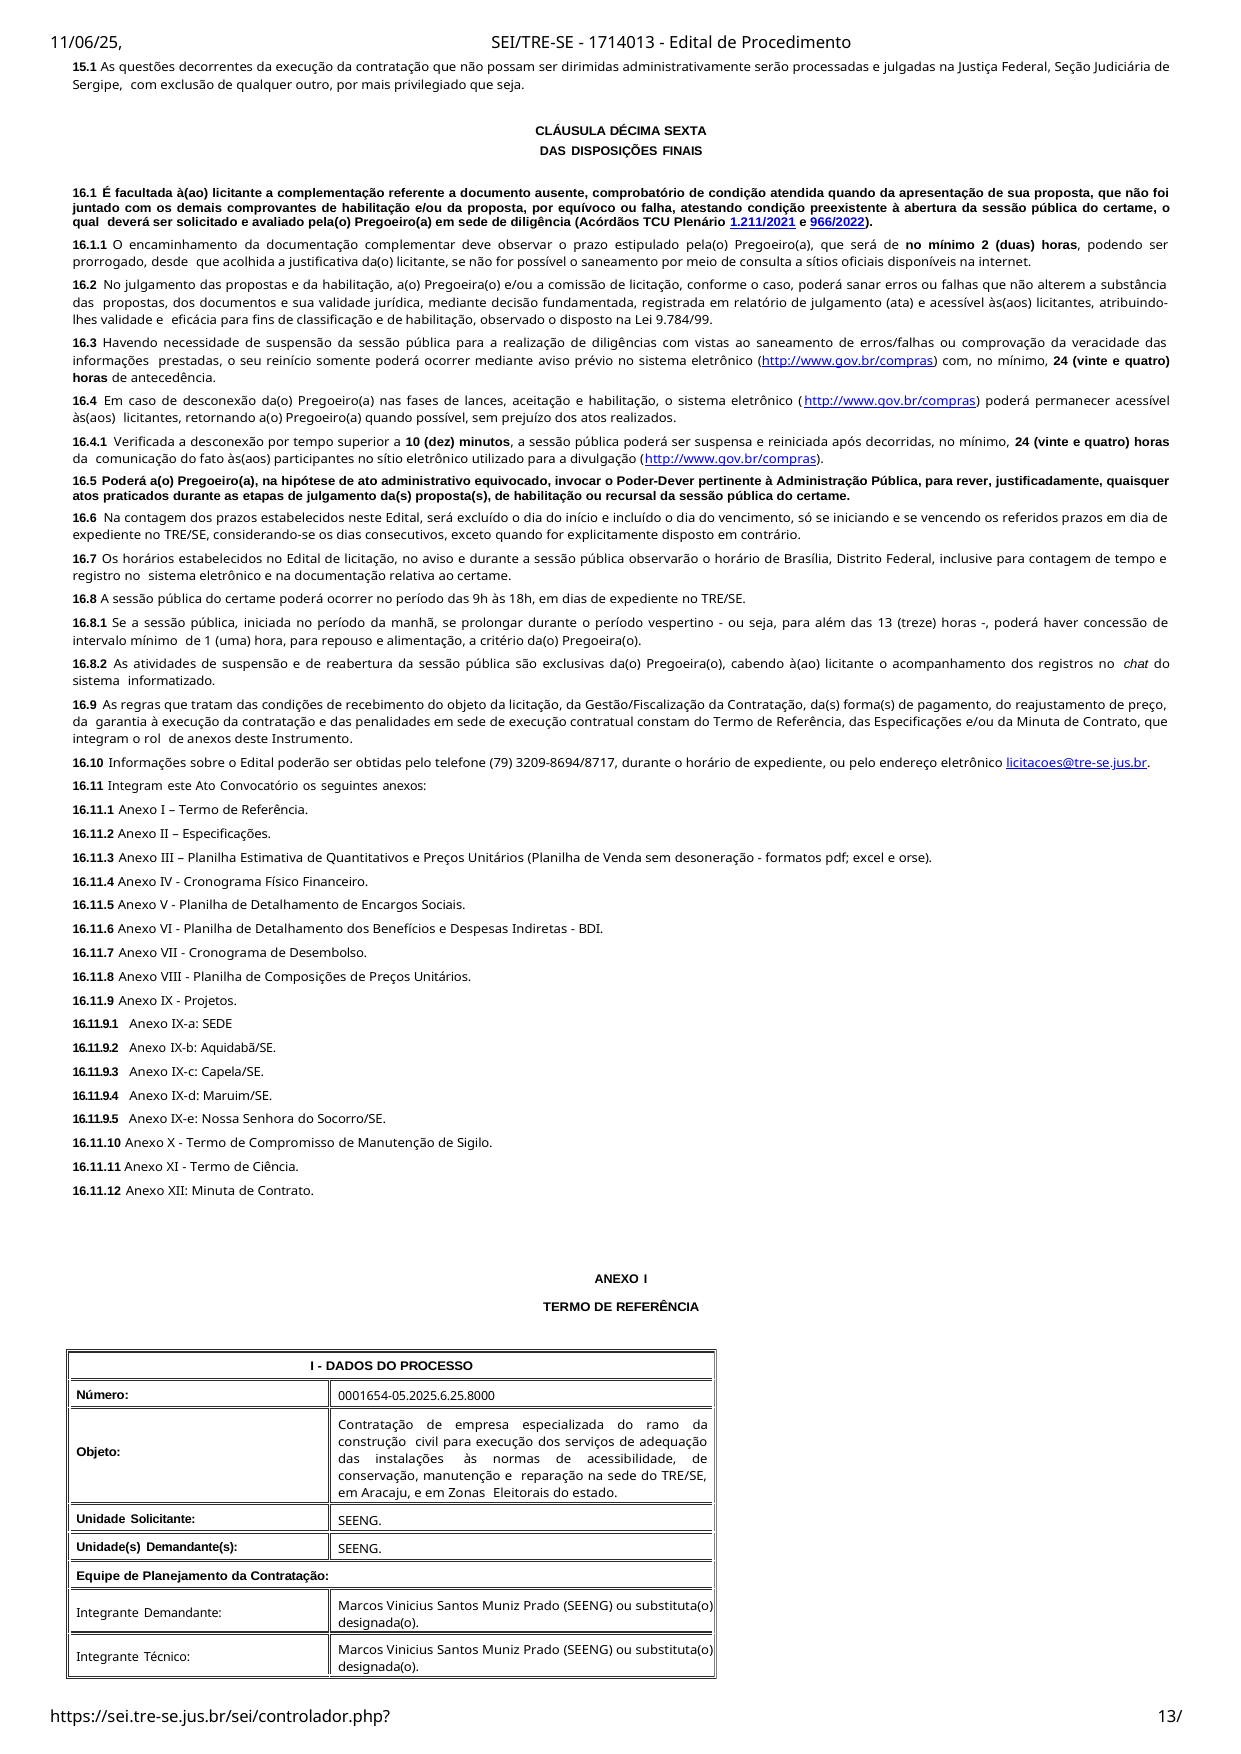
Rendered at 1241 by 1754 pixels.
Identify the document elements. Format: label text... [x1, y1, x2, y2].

list Na contagem dos prazos estabelecidos neste Edital, será excluído o dia do início e incluído o dia do vencimento, só se iniciando e se vencendo os referidos prazos em dia de expediente no TRE/SE, considerando-se os dias consecutivos, exceto quando for explicitamente disposto em contrário. [72, 509, 1170, 543]
table_cell Equipe de Planejamento da Contratação: [69, 1559, 714, 1587]
subtitle Poderá a(o) Pregoeiro(a), na hipótese de ato administrativo equivocado, invocar o Poder-Dever pertinente à Administração Pública, para rever, justificadamente, quaisquer atos praticados durante as etapas de julgamento da(s) proposta(s), de habilitação ou recursal da sessão pública do certame. [72, 474, 1170, 503]
list Anexo XI - Termo de Ciência. [72, 1158, 1196, 1175]
list Anexo IX-d: Maruim/SE. [72, 1087, 1196, 1104]
list As regras que tratam das condições de recebimento do objeto da licitação, da Gestão/Fiscalização da Contratação, da(s) forma(s) de pagamento, do reajustamento de preço, da garantia à execução da contratação e das penalidades em sede de execução contratual constam do Termo de Referência, das Especificações e/ou da Minuta de Contrato, que integram o rol de anexos deste Instrumento. [72, 696, 1170, 747]
subtitle CLÁUSULA DÉCIMA SEXTA DAS DISPOSIÇÕES FINAIS [525, 123, 717, 158]
list Integram este Ato Convocatório os seguintes anexos: [72, 777, 1196, 794]
list O encaminhamento da documentação complementar deve observar o prazo estipulado pela(o) Pregoeiro(a), que será de no mínimo 2 (duas) horas, podendo ser prorrogado, desde que acolhida a justificativa da(o) licitante, se não for possível o saneamento por meio de consulta a sítios oficiais disponíveis na internet. [72, 236, 1170, 270]
list Anexo IX-e: Nossa Senhora do Socorro/SE. [72, 1111, 1196, 1128]
list Informações sobre o Edital poderão ser obtidas pelo telefone (79) 3209-8694/8717, durante o horário de expediente, ou pelo endereço eletrônico licitacoes@tre-se.jus.br. [72, 754, 1196, 771]
list Anexo V - Planilha de Detalhamento de Encargos Sociais. [72, 896, 1196, 913]
text TERMO DE REFERÊNCIA [59, 1299, 1183, 1314]
list Em caso de desconexão da(o) Pregoeiro(a) nas fases de lances, aceitação e habilitação, o sistema eletrônico (http://www.gov.br/compras) poderá permanecer acessível às(aos) licitantes, retornando a(o) Pregoeiro(a) quando possível, sem prejuízo dos atos realizados. [72, 392, 1170, 427]
table_cell SEENG. [331, 1502, 714, 1530]
list Anexo IX-c: Capela/SE. [72, 1063, 1196, 1080]
list Anexo IX-a: SEDE [72, 1015, 1196, 1032]
table_cell Integrante Demandante: [67, 1587, 329, 1631]
table_cell Contratação de empresa especializada do ramo da construção civil para execução dos serviços de adequação das instalações às normas de acessibilidade, de conservação, manutenção e reparação na sede do TRE/SE, em Aracaju, e em Zonas Eleitorais do estado. [329, 1406, 715, 1502]
list Se a sessão pública, iniciada no período da manhã, se prolongar durante o período vespertino - ou seja, para além das 13 (treze) horas -, poderá haver concessão de intervalo mínimo de 1 (uma) hora, para repouso e alimentação, a critério da(o) Pregoeira(o). [72, 614, 1170, 649]
list Anexo XII: Minuta de Contrato. [72, 1182, 1196, 1199]
list Os horários estabelecidos no Edital de licitação, no aviso e durante a sessão pública observarão o horário de Brasília, Distrito Federal, inclusive para contagem de tempo e registro no sistema eletrônico e na documentação relativa ao certame. [72, 550, 1170, 584]
table_cell Integrante Técnico: [69, 1631, 329, 1676]
list Anexo VII - Cronograma de Desembolso. [72, 944, 1196, 961]
table_cell Número: [69, 1378, 328, 1406]
list Anexo X - Termo de Compromisso de Manutenção de Sigilo. [72, 1134, 1196, 1152]
list Anexo IV - Cronograma Físico Financeiro. [72, 873, 1196, 890]
list Anexo II – Especificações. [72, 825, 1196, 842]
list Anexo I – Termo de Referência. [72, 801, 1196, 818]
text ANEXO I [59, 1272, 1183, 1286]
table_cell Marcos Vinicius Santos Muniz Prado (SEENG) ou substituta(o) designada(o). [329, 1587, 715, 1631]
list As atividades de suspensão e de reabertura da sessão pública são exclusivas da(o) Pregoeira(o), cabendo à(ao) licitante o acompanhamento dos registros no chat do sistema informatizado. [72, 655, 1170, 689]
list Anexo IX-b: Aquidabã/SE. [72, 1039, 1196, 1056]
subtitle É facultada à(ao) licitante a complementação referente a documento ausente, comprobatório de condição atendida quando da apresentação de sua proposta, que não foi juntado com os demais comprovantes de habilitação e/ou da proposta, por equívoco ou falha, atestando condição preexistente à abertura da sessão pública do certame, o qual deverá ser solicitado e avaliado pela(o) Pregoeiro(a) em sede de diligência (Acórdãos TCU Plenário 1.211/2021 e 966/2022). [72, 186, 1170, 229]
list Havendo necessidade de suspensão da sessão pública para a realização de diligências com vistas ao saneamento de erros/falhas ou comprovação da veracidade das informações prestadas, o seu reinício somente poderá ocorrer mediante aviso prévio no sistema eletrônico (http://www.gov.br/compras) com, no mínimo, 24 (vinte e quatro) horas de antecedência. [72, 334, 1170, 386]
list As questões decorrentes da execução da contratação que não possam ser dirimidas administrativamente serão processadas e julgadas na Justiça Federal, Seção Judiciária de Sergipe, com exclusão de qualquer outro, por mais privilegiado que seja. [72, 58, 1170, 93]
list Anexo VI - Planilha de Detalhamento dos Benefícios e Despesas Indiretas - BDI. [72, 920, 1196, 937]
table_cell SEENG. [329, 1530, 715, 1559]
table_cell Objeto: [67, 1406, 329, 1502]
table_cell Unidade Solicitante: [69, 1502, 328, 1530]
table_cell 0001654-05.2025.6.25.8000 [331, 1378, 714, 1406]
table_header I - DADOS DO PROCESSO [69, 1353, 714, 1378]
table_cell Marcos Vinicius Santos Muniz Prado (SEENG) ou substituta(o) designada(o). [329, 1631, 714, 1676]
list Anexo VIII - Planilha de Composições de Preços Unitários. [72, 968, 1196, 985]
list Anexo III – Planilha Estimativa de Quantitativos e Preços Unitários (Planilha de Venda sem desoneração - formatos pdf; excel e orse). [72, 849, 1196, 866]
list A sessão pública do certame poderá ocorrer no período das 9h às 18h, em dias de expediente no TRE/SE. [72, 591, 1196, 608]
list Verificada a desconexão por tempo superior a 10 (dez) minutos, a sessão pública poderá ser suspensa e reiniciada após decorridas, no mínimo, 24 (vinte e quatro) horas da comunicação do fato às(aos) participantes no sítio eletrônico utilizado para a divulgação (http://www.gov.br/compras). [72, 433, 1170, 467]
list No julgamento das propostas e da habilitação, a(o) Pregoeira(o) e/ou a comissão de licitação, conforme o caso, poderá sanar erros ou falhas que não alterem a substância das propostas, dos documentos e sua validade jurídica, mediante decisão fundamentada, registrada em relatório de julgamento (ata) e acessível às(aos) licitantes, atribuindo-lhes validade e eficácia para fins de classificação e de habilitação, observado o disposto na Lei 9.784/99. [72, 276, 1170, 328]
list Anexo IX - Projetos. [72, 992, 1196, 1009]
table_cell Unidade(s) Demandante(s): [67, 1530, 329, 1559]
